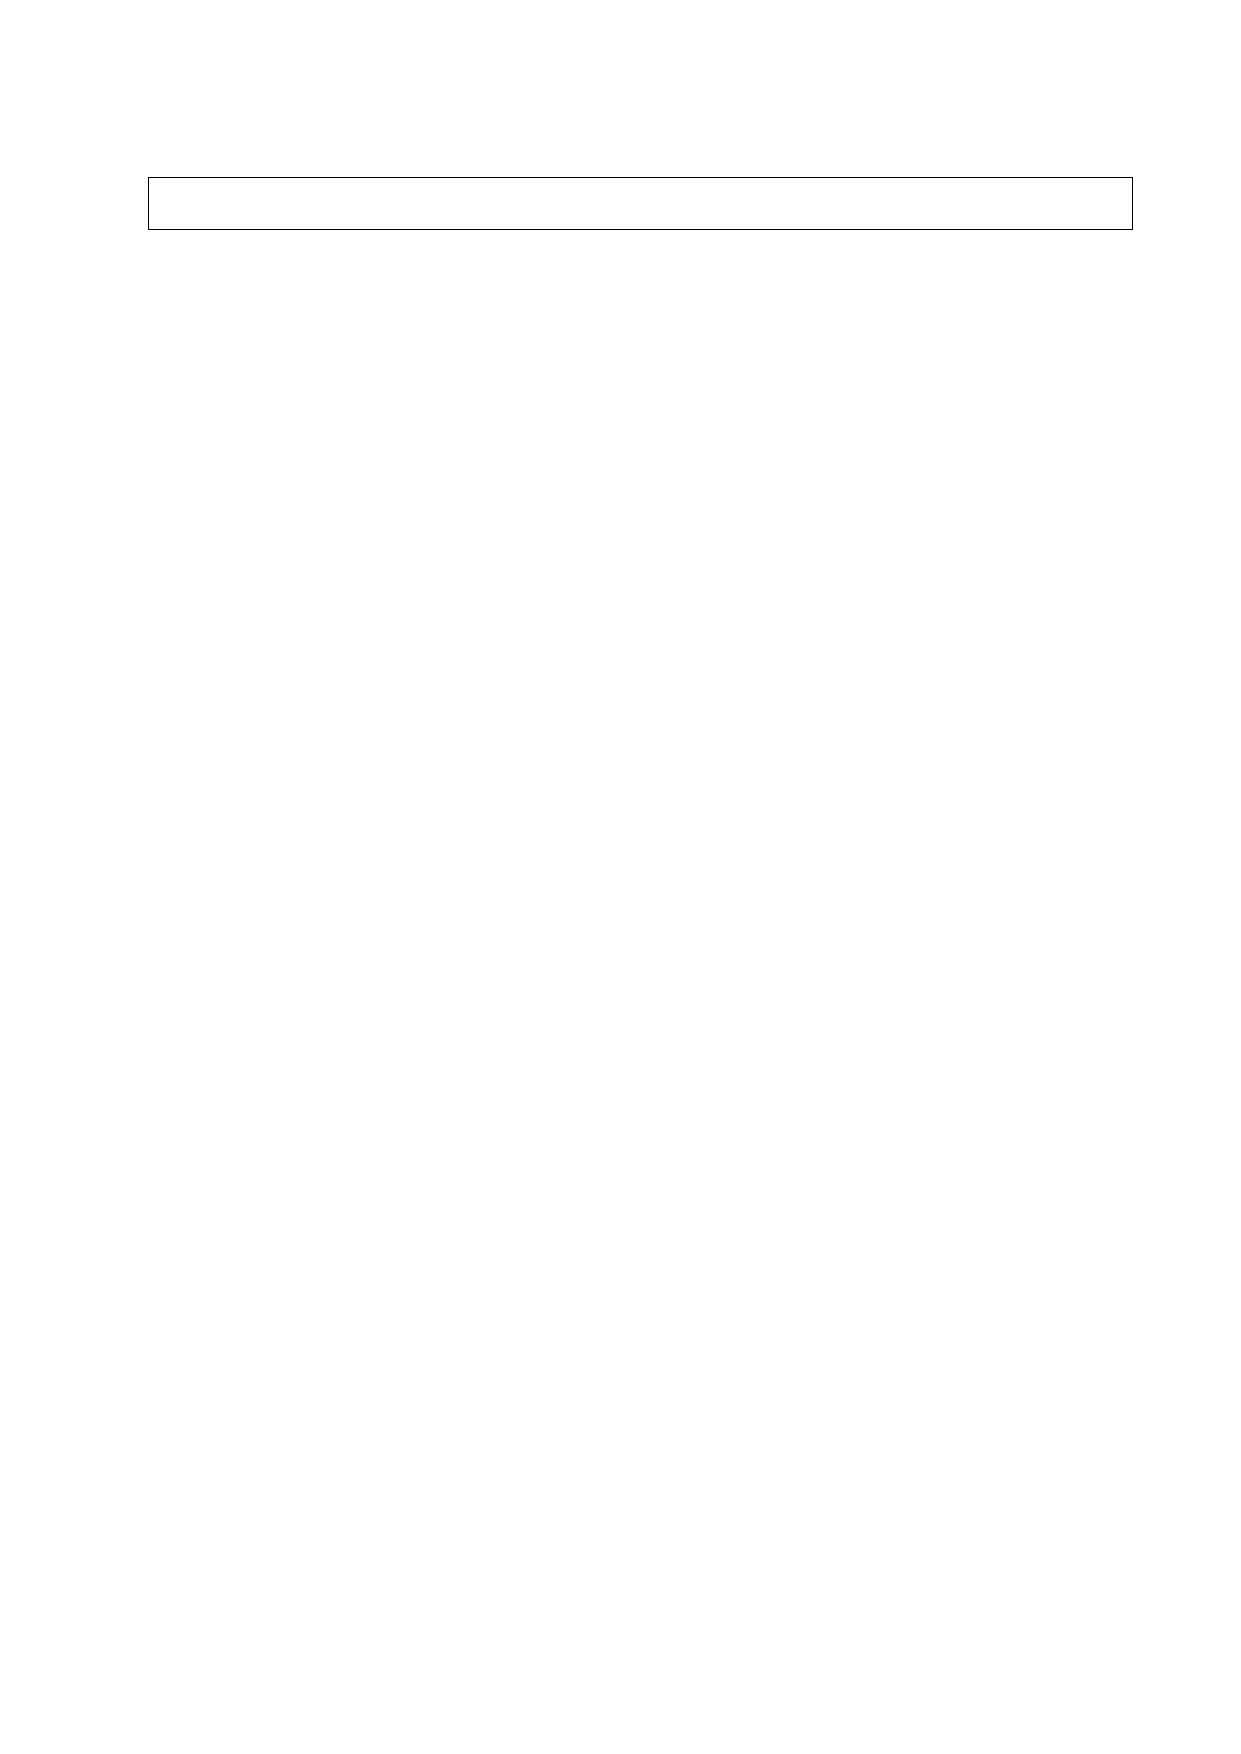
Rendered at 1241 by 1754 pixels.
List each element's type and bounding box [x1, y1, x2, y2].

table_cell [1133, 177, 1157, 229]
table_cell [149, 178, 1132, 229]
